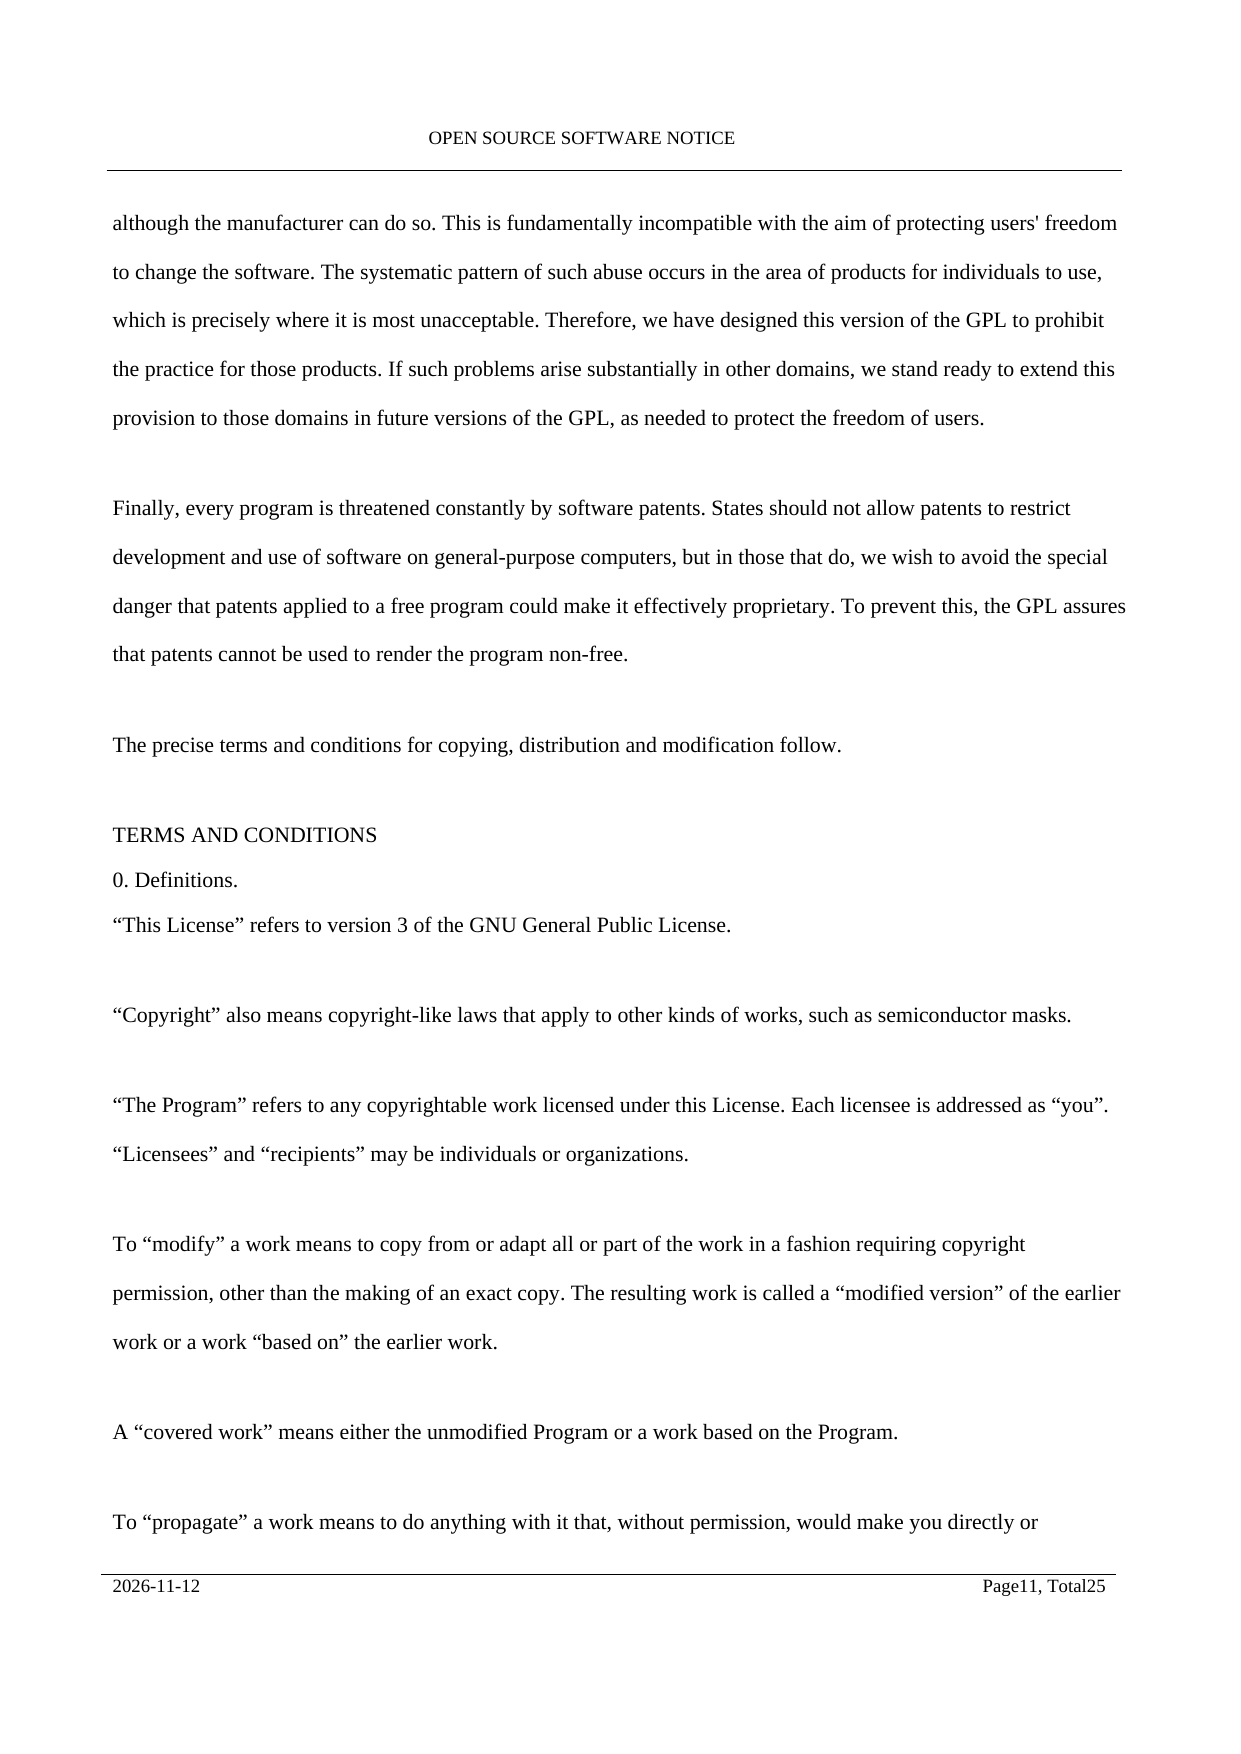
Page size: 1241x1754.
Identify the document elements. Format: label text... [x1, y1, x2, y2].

text 0. Definitions. [112, 863, 1128, 896]
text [112, 206, 1128, 434]
text “This License” refers to version 3 of the GNU General Public License. [112, 908, 1128, 941]
text “The Program” refers to any copyrightable work licensed under this License. Each licensee is addressed as “you”. “Licensees” and “recipients” may be individuals or organizations. [112, 1089, 1128, 1170]
text “Copyright” also means copyright-like laws that apply to other kinds of works, such as semiconductor masks. [112, 999, 1128, 1031]
text TERMS AND CONDITIONS [112, 818, 1128, 851]
text A “covered work” means either the unmodified Program or a work based on the Program. [112, 1416, 1128, 1448]
text The precise terms and conditions for copying, distribution and modification follow. [112, 728, 1128, 761]
text Finally, every program is threatened constantly by software patents. States should not allow patents to restrict development and use of software on general-purpose computers, but in those that do, we wish to avoid the special danger that patents applied to a free program could make it effectively proprietary. To prevent this, the GPL assures that patents cannot be used to render the program non-free. [112, 492, 1128, 670]
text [112, 1506, 1128, 1538]
text To “modify” a work means to copy from or adapt all or part of the work in a fashion requiring copyright permission, other than the making of an exact copy. The resulting work is called a “modified version” of the earlier work or a work “based on” the earlier work. [112, 1228, 1128, 1358]
